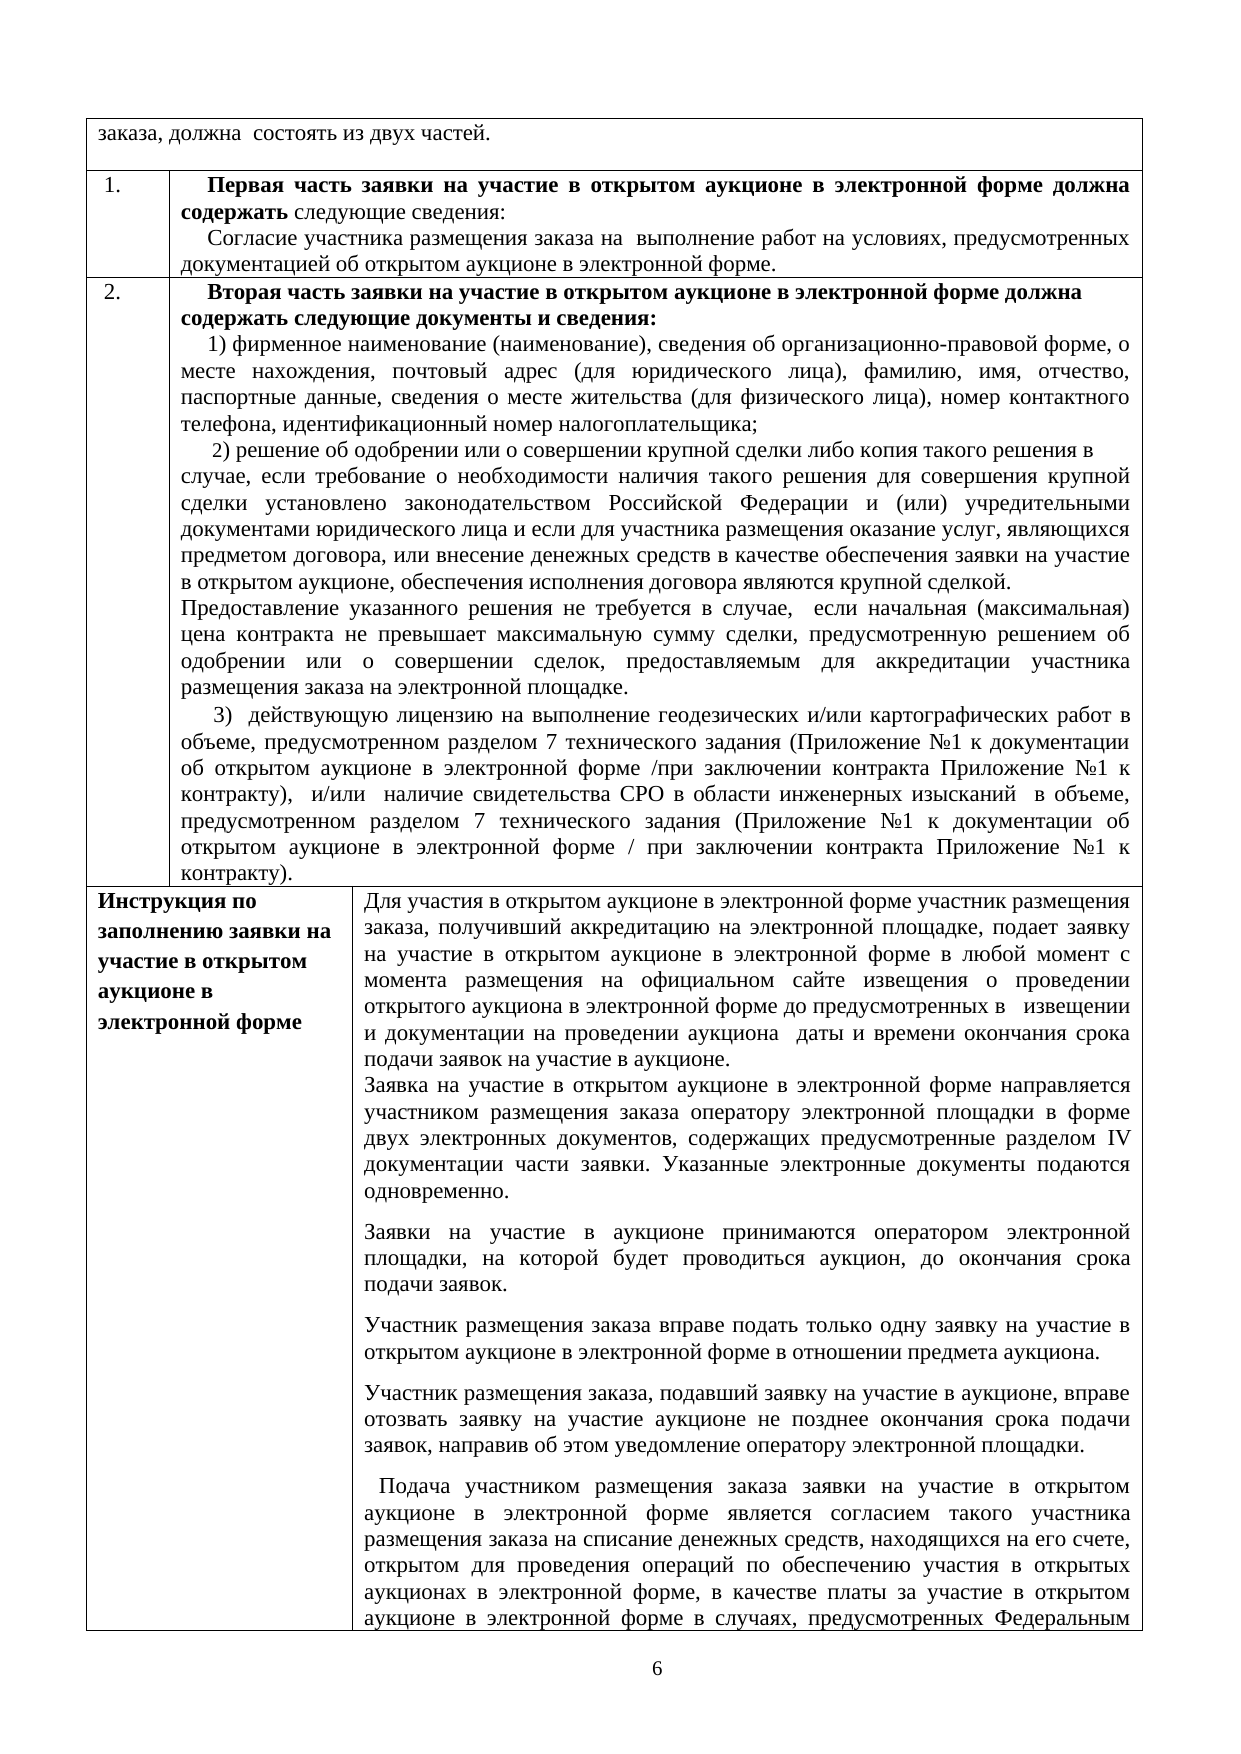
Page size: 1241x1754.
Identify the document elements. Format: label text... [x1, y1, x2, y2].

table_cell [87, 119, 1142, 170]
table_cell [87, 887, 352, 1630]
table_cell [87, 278, 169, 886]
table_cell Первая часть заявки на участие в открытом аукционе в электронной форме должна содержать следующие сведения: Согласие участника размещения заказа на выполнение работ на условиях, предусмотренных документацией об открытом аукционе в электронной форме. [170, 171, 1142, 277]
table_cell [87, 171, 169, 277]
table_cell Вторая часть заявки на участие в открытом аукционе в электронной форме должна содержать следующие документы и сведения: 1) фирменное наименование (наименование), сведения об организационно-правовой форме, о месте нахождения, почтовый адрес (для юридического лица), фамилию, имя, отчество, паспортные данные, сведения о месте жительства (для физического лица), номер контактного телефона, идентификационный номер налогоплательщика; 2) решение об одобрении или о совершении крупной сделки либо копия такого решения в случае, если требование о необходимости наличия такого решения для совершения крупной сделки установлено законодательством Российской Федерации и (или) учредительными документами юридического лица и если для участника размещения оказание услуг, являющихся предметом договора, или внесение денежных средств в качестве обеспечения заявки на участие в открытом аукционе, обеспечения исполнения договора являются крупной сделкой. Предоставление указанного решения не требуется в случае, если начальная (максимальная) цена контракта не превышает максимальную сумму сделки, предусмотренную решением об одобрении или о совершении сделок, предоставляемым для аккредитации участника размещения заказа на электронной площадке. 3) действующую лицензию на выполнение геодезических и/или картографических работ в объеме, предусмотренном разделом 7 технического задания (Приложение №1 к документации об открытом аукционе в электронной форме /при заключении контракта Приложение №1 к контракту), и/или наличие свидетельства СРО в области инженерных изысканий в объеме, предусмотренном разделом 7 технического задания (Приложение №1 к документации об открытом аукционе в электронной форме / при заключении контракта Приложение №1 к контракту). [170, 278, 1142, 886]
